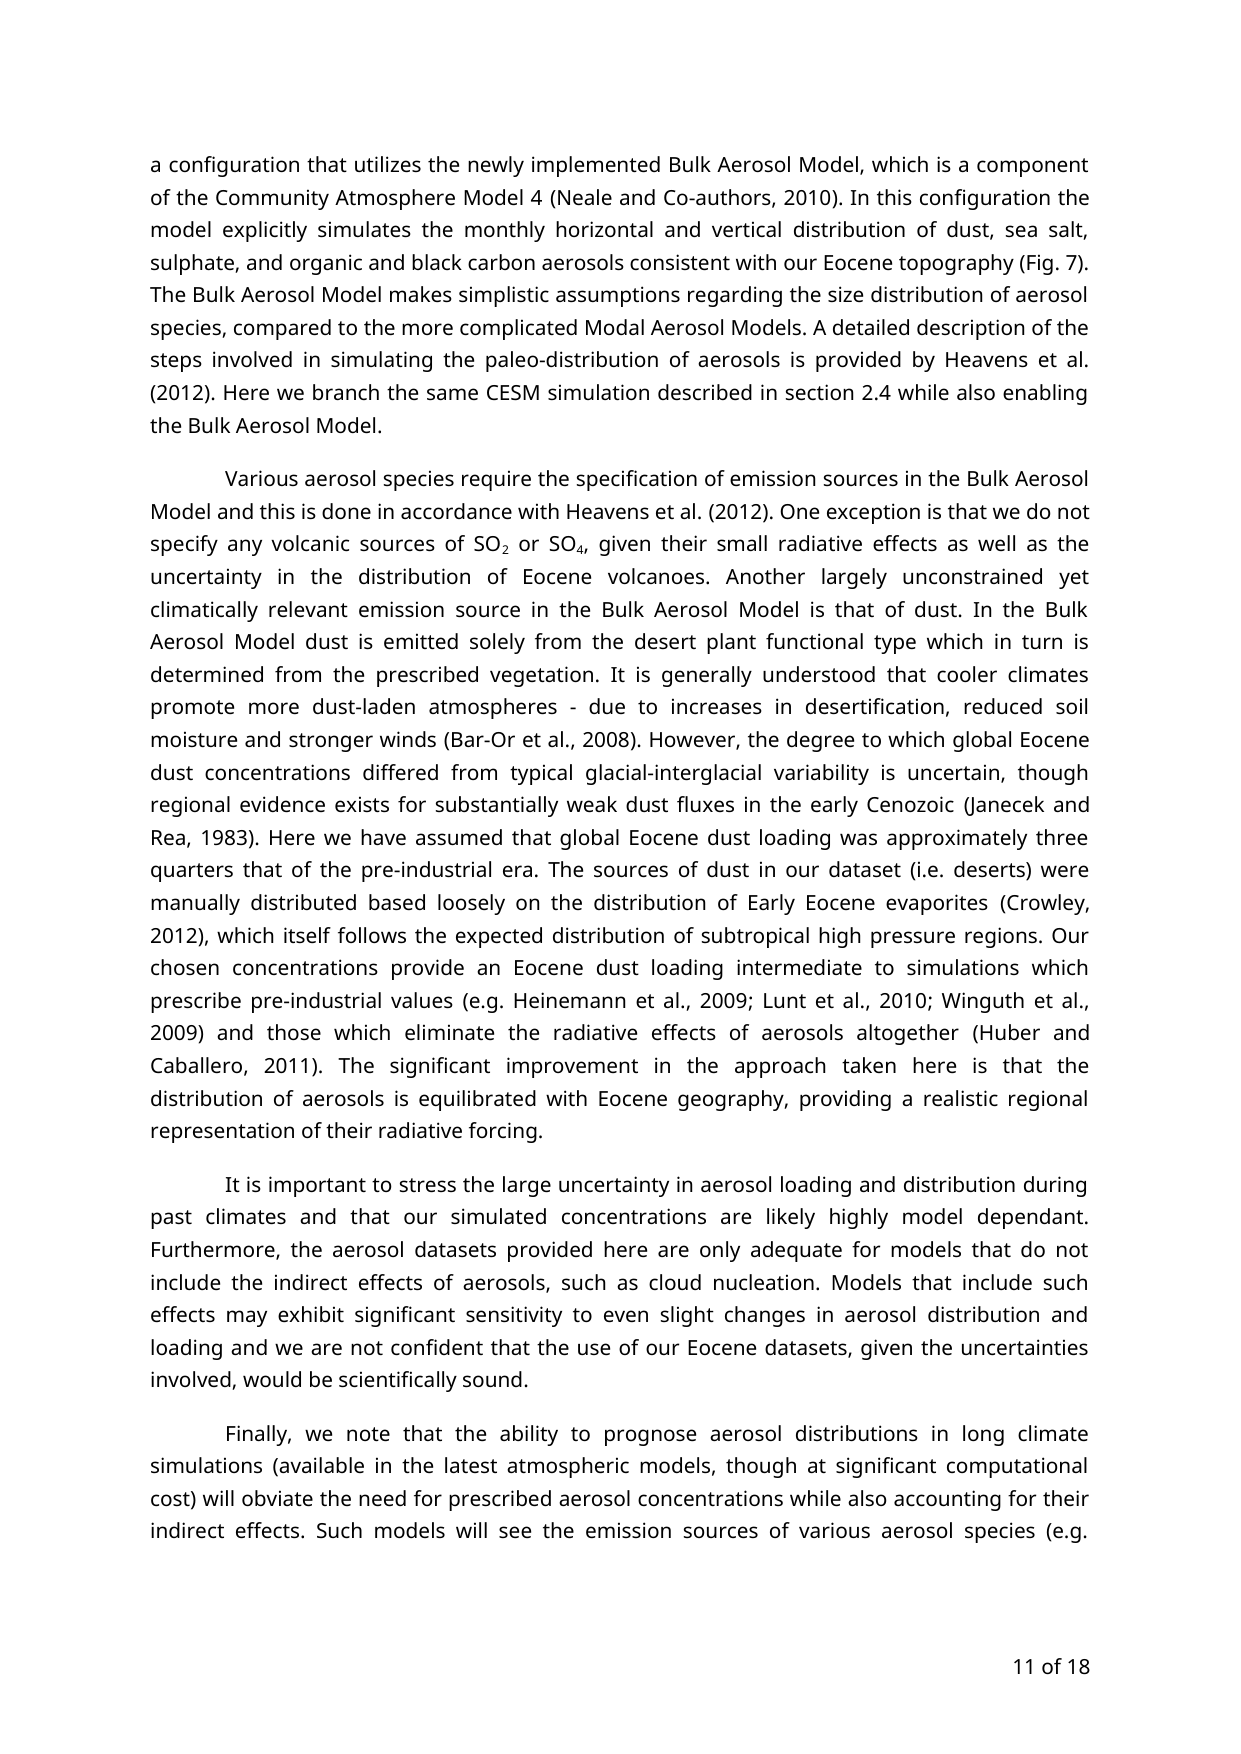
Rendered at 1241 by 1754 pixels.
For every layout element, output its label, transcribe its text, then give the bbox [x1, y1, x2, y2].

text Various aerosol species require the specification of emission sources in the Bulk Aerosol Model and this is done in accordance with Heavens et al. (2012). One exception is that we do not specify any volcanic sources of SO2 or SO4, given their small radiative effects as well as the uncertainty in the distribution of Eocene volcanoes. Another largely unconstrained yet climatically relevant emission source in the Bulk Aerosol Model is that of dust. In the Bulk Aerosol Model dust is emitted solely from the desert plant functional type which in turn is determined from the prescribed vegetation. It is generally understood that cooler climates promote more dust-laden atmospheres - due to increases in desertification, reduced soil moisture and stronger winds (Bar-Or et al., 2008). However, the degree to which global Eocene dust concentrations differed from typical glacial-interglacial variability is uncertain, though regional evidence exists for substantially weak dust fluxes in the early Cenozoic (Janecek and Rea, 1983). Here we have assumed that global Eocene dust loading was approximately three quarters that of the pre-industrial era. The sources of dust in our dataset (i.e. deserts) were manually distributed based loosely on the distribution of Early Eocene evaporites (Crowley, 2012), which itself follows the expected distribution of subtropical high pressure regions. Our chosen concentrations provide an Eocene dust loading intermediate to simulations which prescribe pre-industrial values (e.g. Heinemann et al., 2009; Lunt et al., 2010; Winguth et al., 2009) and those which eliminate the radiative effects of aerosols altogether (Huber and Caballero, 2011). The significant improvement in the approach taken here is that the distribution of aerosols is equilibrated with Eocene geography, providing a realistic regional representation of their radiative forcing. [150, 464, 1090, 1145]
text It is important to stress the large uncertainty in aerosol loading and distribution during past climates and that our simulated concentrations are likely highly model dependant. Furthermore, the aerosol datasets provided here are only adequate for models that do not include the indirect effects of aerosols, such as cloud nucleation. Models that include such effects may exhibit significant sensitivity to even slight changes in aerosol distribution and loading and we are not confident that the use of our Eocene datasets, given the uncertainties involved, would be scientifically sound. [150, 1170, 1090, 1394]
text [150, 150, 1090, 439]
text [150, 1419, 1090, 1545]
